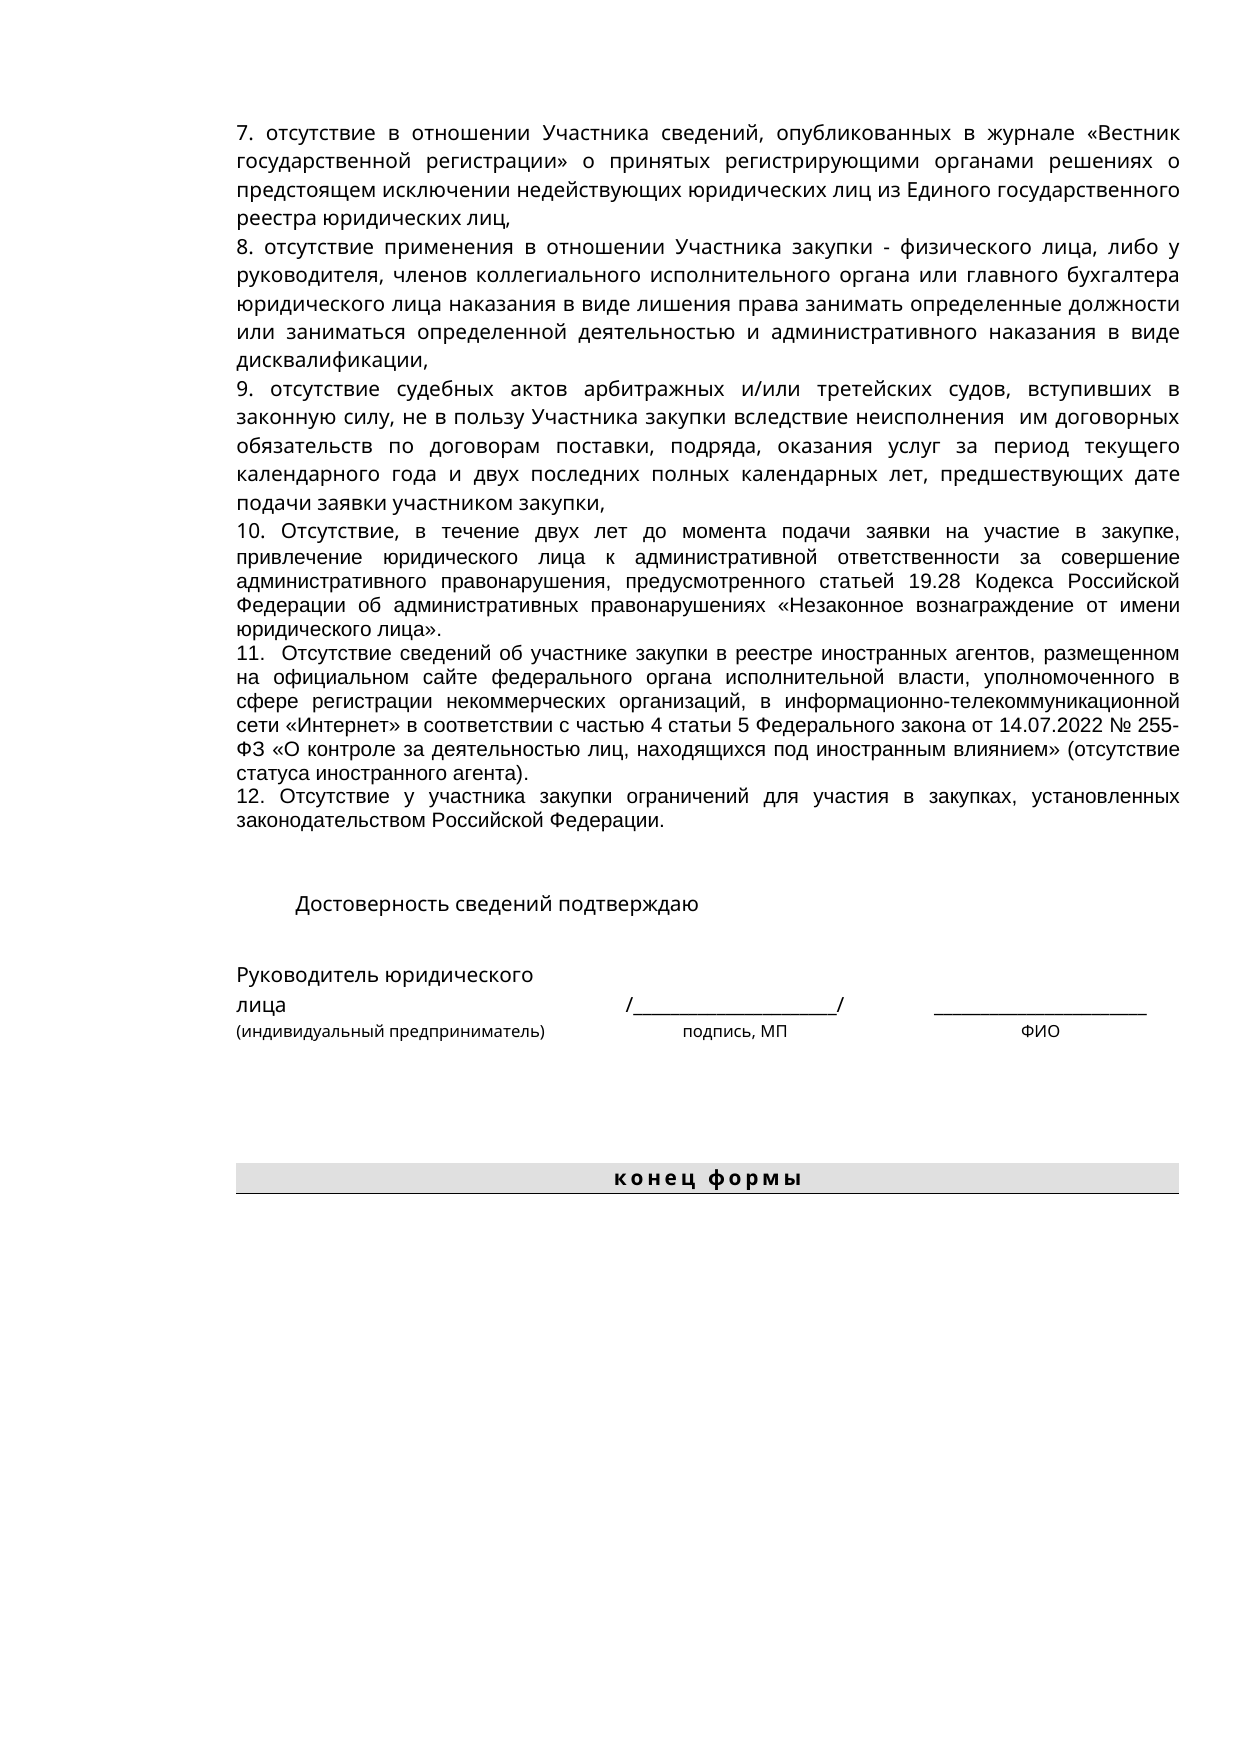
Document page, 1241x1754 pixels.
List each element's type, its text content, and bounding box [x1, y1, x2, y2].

text конец формы [236, 1163, 1179, 1193]
table_cell ФИО [888, 1020, 1192, 1044]
text 7. отсутствие в отношении Участника сведений, опубликованных в журнале «Вестник государственной регистрации» о принятых регистрирующими органами решениях о предстоящем исключении недействующих юридических лиц из Единого государственного реестра юридических лиц, [236, 118, 1181, 232]
text 12. Отсутствие у участника закупки ограничений для участия в закупках, установленных законодательством Российской Федерации. [236, 784, 1181, 832]
text 9. отсутствие судебных актов арбитражных и/или третейских судов, вступивших в законную силу, не в пользу Участника закупки вследствие неисполнения им договорных обязательств по договорам поставки, подряда, оказания услуг за период текущего календарного года и двух последних полных календарных лет, предшествующих дате подачи заявки участником закупки, [236, 374, 1181, 516]
text 10. Отсутствие, в течение двух лет до момента подачи заявки на участие в закупке, привлечение юридического лица к административной ответственности за совершение административного правонарушения, предусмотренного статьей 19.28 Кодекса Российской Федерации об административных правонарушениях «Незаконное вознаграждение от имени юридического лица». [236, 516, 1181, 641]
text Достоверность сведений подтверждаю [236, 889, 1181, 917]
table_header Руководитель юридического лица [225, 960, 581, 1020]
table_header _______________________ [888, 960, 1192, 1020]
table_header /______________________/ [581, 960, 888, 1020]
text 11. Отсутствие сведений об участнике закупки в реестре иностранных агентов, размещенном на официальном сайте федерального органа исполнительной власти, уполномоченного в сфере регистрации некоммерческих организаций, в информационно-телекоммуникационной сети «Интернет» в соответствии с частью 4 статьи 5 Федерального закона от 14.07.2022 № 255-ФЗ «О контроле за деятельностью лиц, находящихся под иностранным влиянием» (отсутствие статуса иностранного агента). [236, 641, 1181, 784]
table_cell подпись, МП [581, 1020, 888, 1044]
text 8. отсутствие применения в отношении Участника закупки - физического лица, либо у руководителя, членов коллегиального исполнительного органа или главного бухгалтера юридического лица наказания в виде лишения права занимать определенные должности или заниматься определенной деятельностью и административного наказания в виде дисквалификации, [236, 232, 1181, 374]
table_cell (индивидуальный предприниматель) [225, 1020, 581, 1044]
